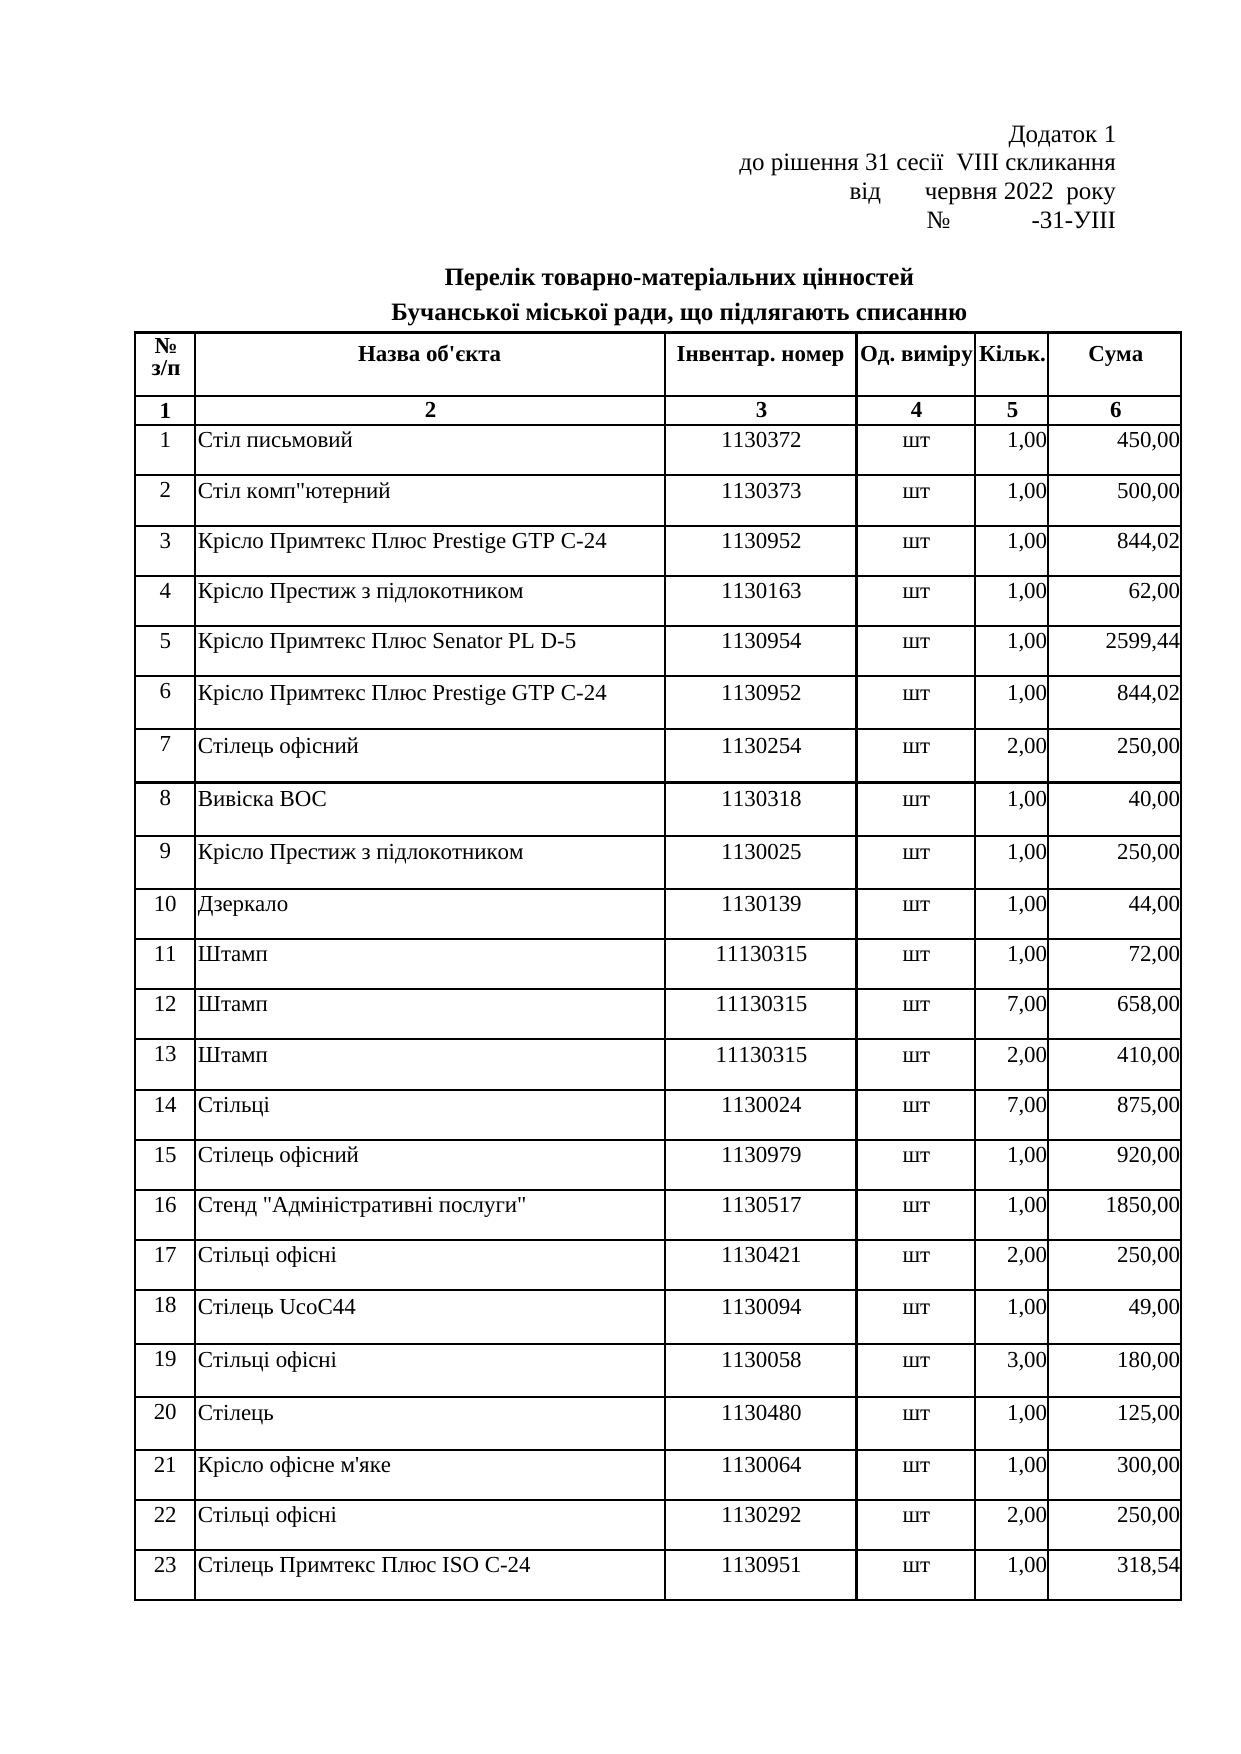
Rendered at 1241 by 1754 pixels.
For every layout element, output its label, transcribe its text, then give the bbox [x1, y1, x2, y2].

table_cell 1130421 [666, 1241, 855, 1289]
table_cell Вивіска ВОС [196, 784, 664, 834]
table_cell 250,00 [1049, 837, 1180, 888]
table_header Інвентар. номер [666, 334, 855, 395]
table_cell шт [858, 577, 974, 625]
table_cell 658,00 [1049, 990, 1180, 1038]
table_cell 1130952 [666, 527, 855, 575]
table_cell 1,00 [976, 426, 1047, 474]
table_cell 450,00 [1049, 426, 1180, 474]
table_cell 410,00 [1049, 1040, 1180, 1088]
table_cell 844,02 [1049, 677, 1180, 728]
table_cell Крісло Примтекс Плюс Senator PL D-5 [196, 627, 664, 675]
table_cell 7 [136, 730, 194, 781]
table_cell 1130952 [666, 677, 855, 728]
table_cell 844,02 [1049, 527, 1180, 575]
table_cell шт [858, 1191, 974, 1239]
table_cell 1130954 [666, 627, 855, 675]
table_cell 1130480 [666, 1398, 855, 1449]
table_cell 318,54 [1049, 1551, 1180, 1599]
table_cell 13 [136, 1040, 194, 1088]
table_cell 1,00 [976, 527, 1047, 575]
table_cell Стілець Примтекс Плюс ISO С-24 [196, 1551, 664, 1599]
table_cell 5 [976, 397, 1047, 424]
table_cell шт [858, 837, 974, 888]
table_cell Стільці офісні [196, 1345, 664, 1396]
table_cell 1,00 [976, 940, 1047, 988]
table_cell 2,00 [976, 1241, 1047, 1289]
table_cell Крісло Престиж з підлокотником [196, 577, 664, 625]
table_cell Крісло Примтекс Плюс Prestige GTP C-24 [196, 677, 664, 728]
table_cell 1,00 [976, 577, 1047, 625]
table_cell 40,00 [1049, 784, 1180, 834]
table_cell 1,00 [976, 837, 1047, 888]
table_cell 19 [136, 1345, 194, 1396]
table_cell 49,00 [1049, 1291, 1180, 1342]
table_cell 1850,00 [1049, 1191, 1180, 1239]
table_cell 23 [136, 1551, 194, 1599]
table_cell 17 [136, 1241, 194, 1289]
table_cell 3 [136, 527, 194, 575]
table_cell шт [858, 1451, 974, 1499]
table_cell 1,00 [976, 677, 1047, 728]
table_header Кільк. [976, 334, 1047, 395]
table_cell шт [858, 1501, 974, 1549]
table_header Од. виміру [858, 334, 974, 395]
table_cell Крісло офісне м'яке [196, 1451, 664, 1499]
table_cell 250,00 [1049, 730, 1180, 781]
table_cell шт [858, 1040, 974, 1088]
table_cell 250,00 [1049, 1501, 1180, 1549]
table_cell 920,00 [1049, 1141, 1180, 1189]
table_cell 3 [666, 397, 855, 424]
table_cell 1130025 [666, 837, 855, 888]
text Бучанської міської ради, що підлягають списанню [177, 297, 1181, 326]
table_header Назва об'єкта [196, 334, 664, 395]
table_cell 1,00 [976, 476, 1047, 524]
table_cell шт [858, 784, 974, 834]
table_cell шт [858, 730, 974, 781]
table_cell шт [858, 1091, 974, 1139]
table_cell 7,00 [976, 990, 1047, 1038]
table_cell шт [858, 426, 974, 474]
table_cell 2,00 [976, 1040, 1047, 1088]
table_cell 1130951 [666, 1551, 855, 1599]
table_cell шт [858, 990, 974, 1038]
table_cell Стільці офісні [196, 1241, 664, 1289]
table_cell 1,00 [976, 1191, 1047, 1239]
table_cell шт [858, 1241, 974, 1289]
table_cell Стільці офісні [196, 1501, 664, 1549]
table_cell 1130254 [666, 730, 855, 781]
table_cell Стільці [196, 1091, 664, 1139]
text Перелік товарно-матеріальних цінностей [177, 262, 1181, 291]
table_cell 1130094 [666, 1291, 855, 1342]
table_cell 1130139 [666, 890, 855, 938]
table_cell 6 [136, 677, 194, 728]
table_cell 1130373 [666, 476, 855, 524]
table_cell 1,00 [976, 1451, 1047, 1499]
table_cell шт [858, 940, 974, 988]
table_cell 875,00 [1049, 1091, 1180, 1139]
table_cell 250,00 [1049, 1241, 1180, 1289]
table_cell шт [858, 1345, 974, 1396]
table_header № з/п [136, 334, 194, 395]
table_cell 1,00 [976, 1551, 1047, 1599]
table_cell шт [858, 1291, 974, 1342]
table_cell 1,00 [976, 784, 1047, 834]
table_cell 2,00 [976, 1501, 1047, 1549]
table_cell 11130315 [666, 990, 855, 1038]
table_cell Крісло Примтекс Плюс Prestige GTP C-24 [196, 527, 664, 575]
table_cell Стіл комп"ютерний [196, 476, 664, 524]
table_header Сума [1049, 334, 1180, 395]
table_cell шт [858, 1141, 974, 1189]
table_cell 5 [136, 627, 194, 675]
table_cell 9 [136, 837, 194, 888]
table_cell 1,00 [976, 890, 1047, 938]
table_cell Штамп [196, 1040, 664, 1088]
table_cell 1,00 [976, 627, 1047, 675]
table_cell 11130315 [666, 940, 855, 988]
table_cell 62,00 [1049, 577, 1180, 625]
table_cell 10 [136, 890, 194, 938]
table_cell Стіл письмовий [196, 426, 664, 474]
table_cell 1130163 [666, 577, 855, 625]
table_cell 2,00 [976, 730, 1047, 781]
table_cell Стілець офісний [196, 730, 664, 781]
table_cell 1,00 [976, 1141, 1047, 1189]
table_cell 1 [136, 397, 194, 424]
table_header Додаток 1 [177, 119, 1141, 147]
table_cell 1,00 [976, 1291, 1047, 1342]
table_cell 1130058 [666, 1345, 855, 1396]
table_cell 22 [136, 1501, 194, 1549]
table_cell 7,00 [976, 1091, 1047, 1139]
table_cell 4 [136, 577, 194, 625]
table_cell 1130292 [666, 1501, 855, 1549]
table_cell Стенд "Адміністративні послуги" [196, 1191, 664, 1239]
table_cell 1130318 [666, 784, 855, 834]
table_cell 12 [136, 990, 194, 1038]
table_cell 15 [136, 1141, 194, 1189]
table_cell 4 [858, 397, 974, 424]
table_cell 11 [136, 940, 194, 988]
table_cell шт [858, 677, 974, 728]
table_cell шт [858, 527, 974, 575]
table_cell 18 [136, 1291, 194, 1342]
table_cell Крісло Престиж з підлокотником [196, 837, 664, 888]
table_cell Стілець [196, 1398, 664, 1449]
table_cell 2 [136, 476, 194, 524]
table_cell шт [858, 627, 974, 675]
table_cell 2 [196, 397, 664, 424]
table_cell 3,00 [976, 1345, 1047, 1396]
table_cell 1 [136, 426, 194, 474]
table_cell Штамп [196, 940, 664, 988]
table_cell до рішення 31 сесії VІІІ скликання від червня 2022 року № -31-УІІІ [177, 148, 1127, 262]
table_cell 300,00 [1049, 1451, 1180, 1499]
table_cell 14 [136, 1091, 194, 1139]
table_cell 125,00 [1049, 1398, 1180, 1449]
table_cell 500,00 [1049, 476, 1180, 524]
table_cell Штамп [196, 990, 664, 1038]
table_cell 16 [136, 1191, 194, 1239]
table_cell 1130979 [666, 1141, 855, 1189]
table_cell шт [858, 1551, 974, 1599]
table_cell Стілець UcoC44 [196, 1291, 664, 1342]
table_cell 6 [1049, 397, 1180, 424]
table_cell 1,00 [976, 1398, 1047, 1449]
table_cell шт [858, 476, 974, 524]
table_cell 1130372 [666, 426, 855, 474]
table_cell 1130517 [666, 1191, 855, 1239]
table_cell Стілець офісний [196, 1141, 664, 1189]
table_cell Дзеркало [196, 890, 664, 938]
table_cell 1130064 [666, 1451, 855, 1499]
table_cell 2599,44 [1049, 627, 1180, 675]
table_cell шт [858, 890, 974, 938]
table_cell 72,00 [1049, 940, 1180, 988]
table_cell 44,00 [1049, 890, 1180, 938]
table_cell 21 [136, 1451, 194, 1499]
table_cell 20 [136, 1398, 194, 1449]
table_cell 8 [136, 784, 194, 834]
table_cell шт [858, 1398, 974, 1449]
table_cell 11130315 [666, 1040, 855, 1088]
table_cell 1130024 [666, 1091, 855, 1139]
table_cell 180,00 [1049, 1345, 1180, 1396]
